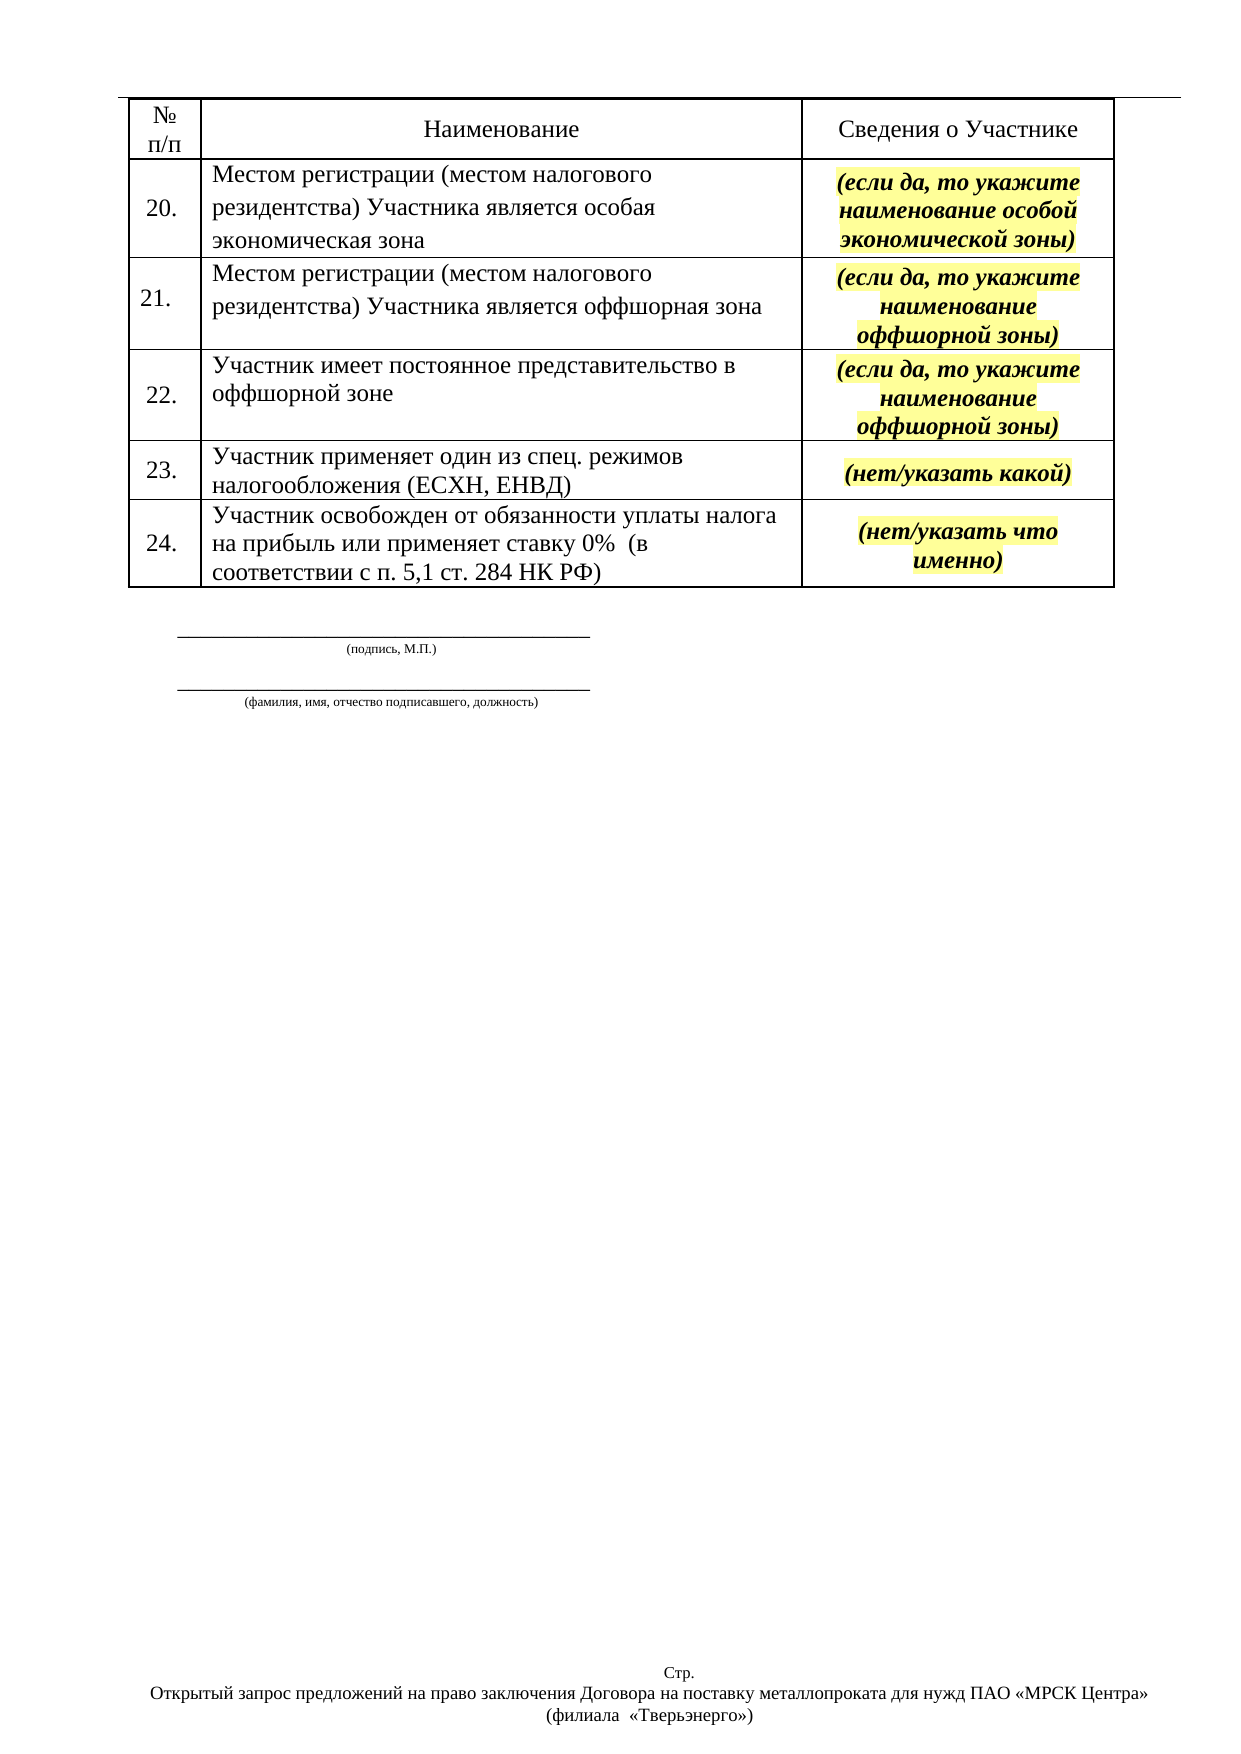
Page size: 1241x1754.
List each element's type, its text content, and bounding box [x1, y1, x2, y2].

table_cell [130, 160, 200, 257]
table_cell (если да, то укажите наименование особой экономической зоны) [803, 160, 1113, 257]
table_cell [130, 500, 200, 586]
table_cell Участник освобожден от обязанности уплаты налога на прибыль или применяет ставку 0% (в соответствии с п. 5,1 ст. 284 НК РФ) [202, 500, 801, 586]
text (фамилия, имя, отчество подписавшего, должность) [118, 693, 605, 720]
table_cell Местом регистрации (местом налогового резидентства) Участника является оффшорная зона [202, 258, 801, 349]
table_cell Участник применяет один из спец. режимов налогообложения (ЕСХН, ЕНВД) [202, 441, 801, 499]
table_cell (нет/указать что именно) [803, 500, 1113, 586]
table_cell (нет/указать какой) [803, 441, 1113, 499]
table_cell Местом регистрации (местом налогового резидентства) Участника является особая экономическая зона [202, 160, 801, 257]
table_header Наименование [202, 100, 801, 158]
text ____________________________________ [118, 614, 605, 641]
table_header № п/п [130, 100, 200, 158]
table_cell [130, 350, 200, 440]
text (подпись, М.П.) [118, 641, 605, 667]
table_cell (если да, то укажите наименование оффшорной зоны) [803, 350, 1113, 440]
text ____________________________________ [118, 667, 605, 693]
table_header Сведения о Участнике [803, 100, 1113, 158]
table_cell Участник имеет постоянное представительство в оффшорной зоне [202, 350, 801, 440]
table_cell [130, 441, 200, 499]
table_cell [130, 258, 200, 349]
table_cell (если да, то укажите наименование оффшорной зоны) [803, 258, 1113, 349]
